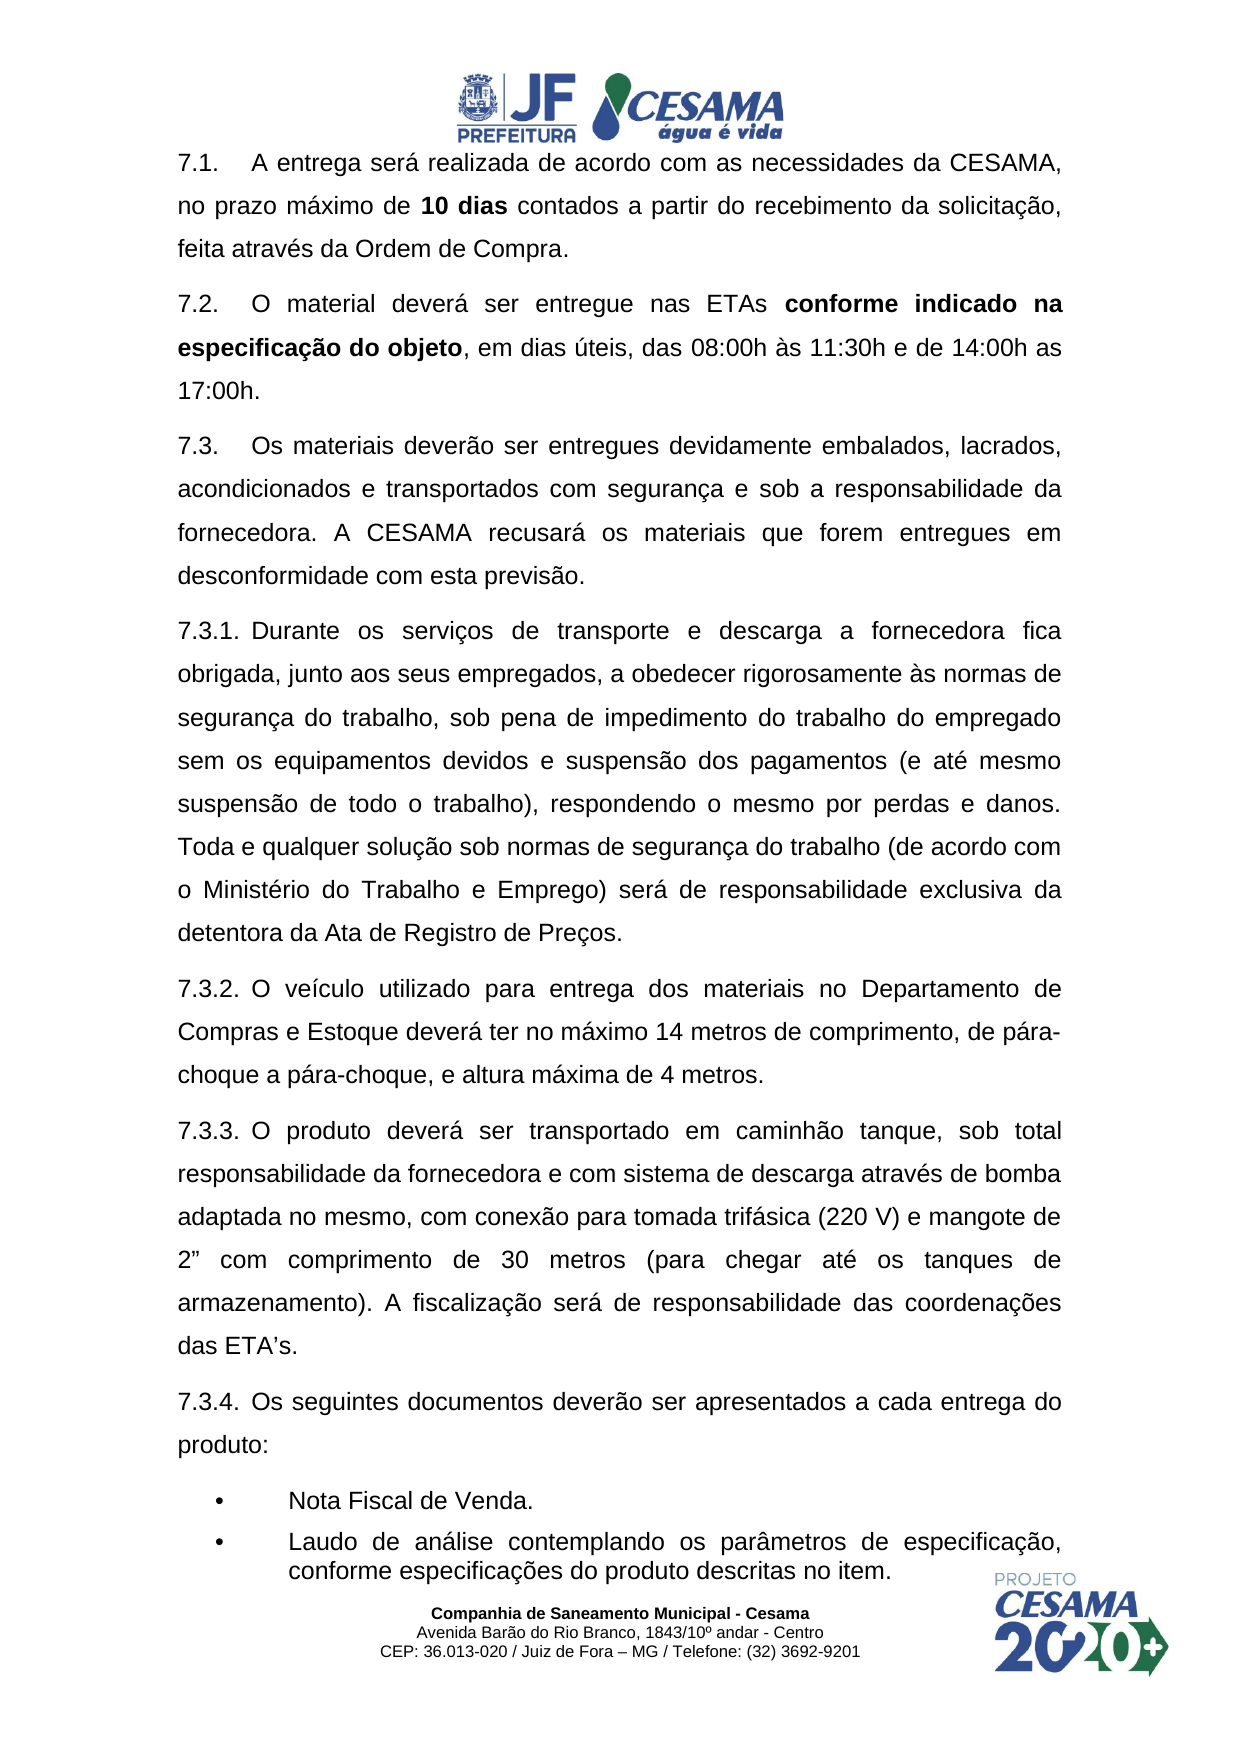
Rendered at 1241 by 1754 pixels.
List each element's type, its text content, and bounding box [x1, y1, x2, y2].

picture [456, 73, 784, 143]
list Os seguintes documentos deverão ser apresentados a cada entrega do produto: [177, 1387, 1063, 1459]
list O material deverá ser entregue nas ETAs conforme indicado na especificação do objeto, em dias úteis, das 08:00h às 11:30h e de 14:00h as 17:00h. [177, 289, 1063, 404]
list A entrega será realizada de acordo com as necessidades da CESAMA, no prazo máximo de 10 dias contados a partir do recebimento da solicitação, feita através da Ordem de Compra. [177, 148, 1063, 263]
list O produto deverá ser transportado em caminhão tanque, sob total responsabilidade da fornecedora e com sistema de descarga através de bomba adaptada no mesmo, com conexão para tomada trifásica (220 V) e mangote de 2” com comprimento de 30 metros (para chegar até os tanques de armazenamento). A fiscalização será de responsabilidade das coordenações das ETA’s. [177, 1116, 1063, 1360]
list Os materiais deverão ser entregues devidamente embalados, lacrados, acondicionados e transportados com segurança e sob a responsabilidade da fornecedora. A CESAMA recusará os materiais que forem entregues em desconformidade com esta previsão. [177, 431, 1063, 589]
list Laudo de análise contemplando os parâmetros de especificação, conforme especificações do produto descritas no item. [215, 1527, 1063, 1584]
list Durante os serviços de transporte e descarga a fornecedora fica obrigada, junto aos seus empregados, a obedecer rigorosamente às normas de segurança do trabalho, sob pena de impedimento do trabalho do empregado sem os equipamentos devidos e suspensão dos pagamentos (e até mesmo suspensão de todo o trabalho), respondendo o mesmo por perdas e danos. Toda e qualquer solução sob normas de segurança do trabalho (de acordo com o Ministério do Trabalho e Emprego) será de responsabilidade exclusiva da detentora da Ata de Registro de Preços. [177, 616, 1063, 947]
list Nota Fiscal de Venda. [215, 1486, 1063, 1514]
list O veículo utilizado para entrega dos materiais no Departamento de Compras e Estoque deverá ter no máximo 14 metros de comprimento, de pára-choque a pára-choque, e altura máxima de 4 metros. [177, 974, 1063, 1089]
picture [995, 1573, 1169, 1677]
